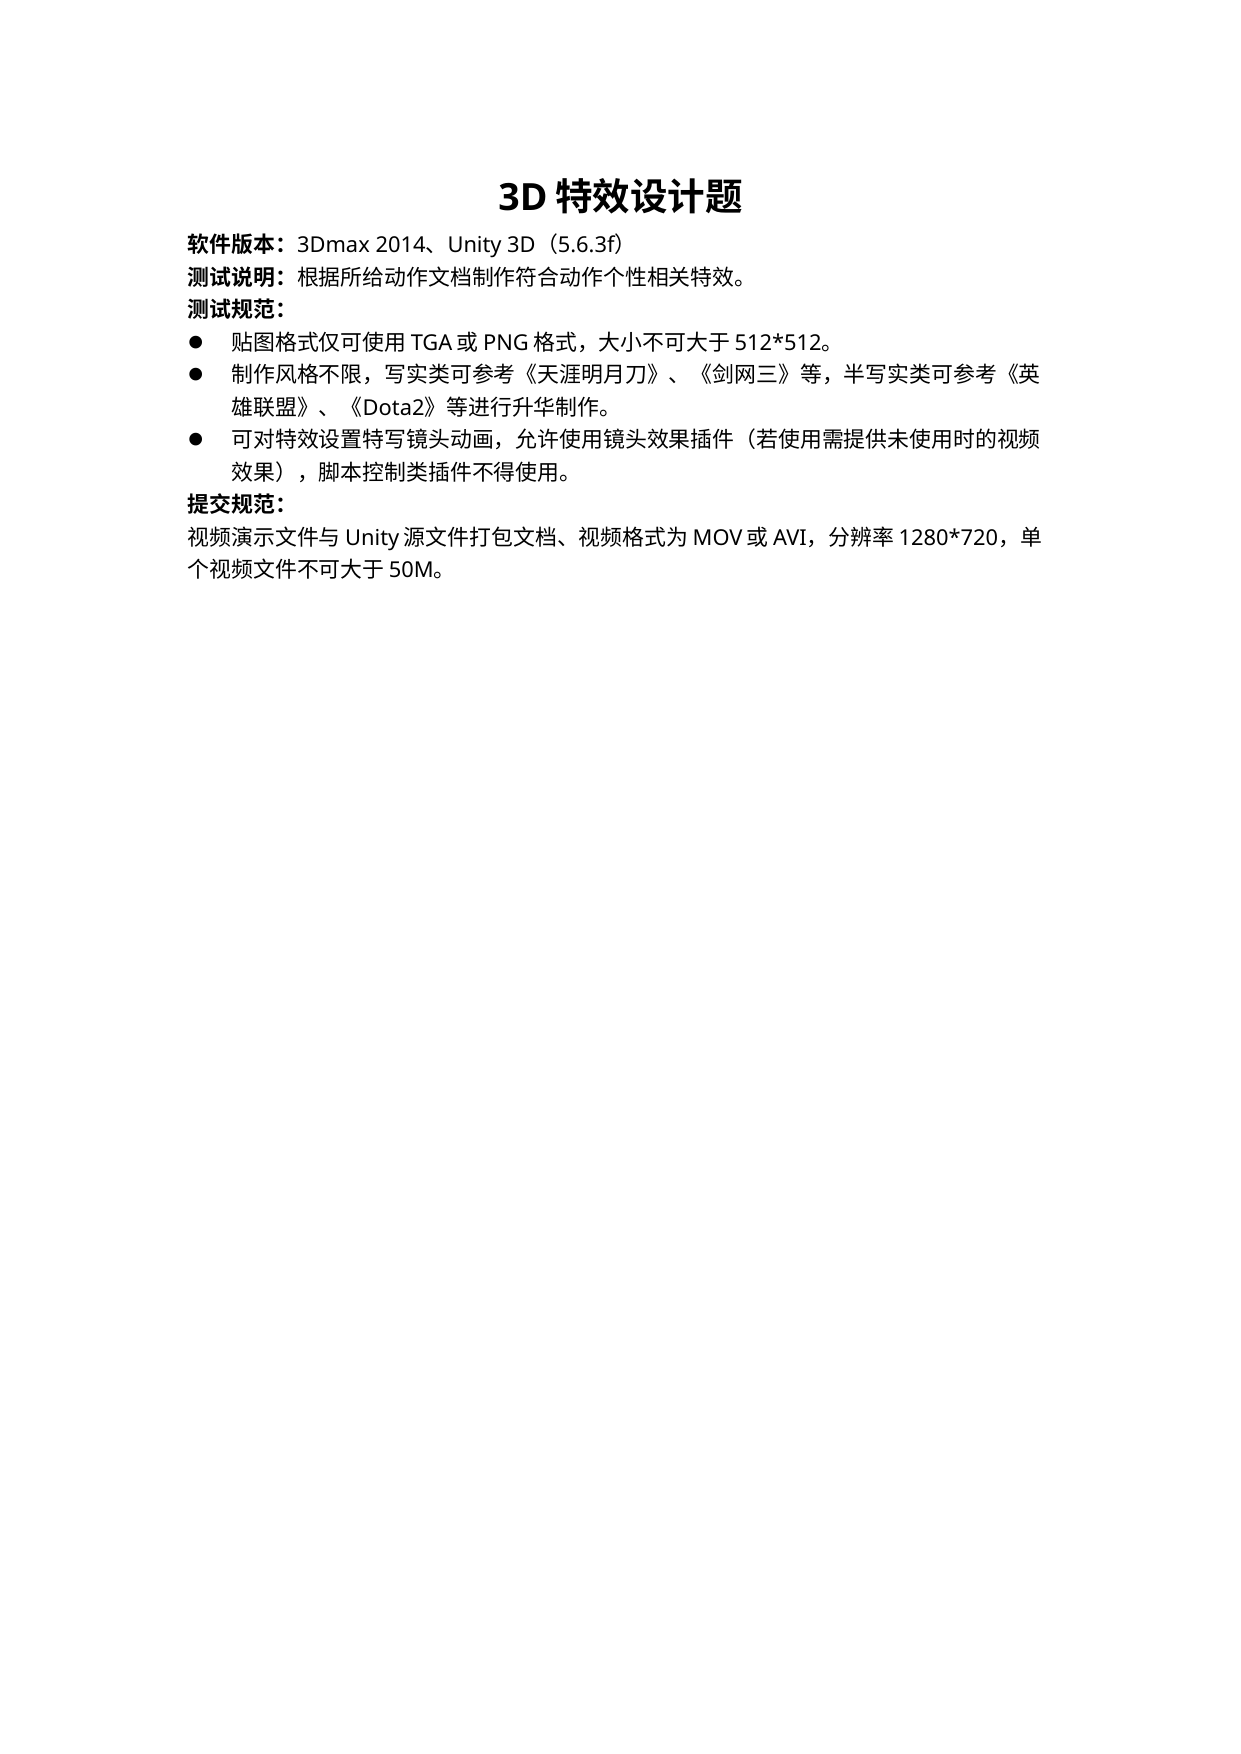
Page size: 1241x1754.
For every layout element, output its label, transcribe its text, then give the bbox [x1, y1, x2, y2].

list 贴图格式仅可使用TGA或PNG格式，大小不可大于512*512。 [187, 324, 1053, 357]
text 提交规范： [187, 487, 1053, 519]
text 3D特效设计题 [187, 162, 1053, 227]
text 测试说明：根据所给动作文档制作符合动作个性相关特效。 [187, 259, 1053, 292]
list 可对特效设置特写镜头动画，允许使用镜头效果插件（若使用需提供未使用时的视频效果），脚本控制类插件不得使用。 [187, 422, 1053, 487]
text 软件版本：3Dmax 2014、Unity 3D（5.6.3f） [187, 227, 1053, 259]
list 制作风格不限，写实类可参考《天涯明月刀》、《剑网三》等，半写实类可参考《英雄联盟》、《Dota2》等进行升华制作。 [187, 357, 1053, 422]
text 测试规范： [187, 292, 1053, 324]
text 视频演示文件与Unity源文件打包文档、视频格式为MOV或AVI，分辨率1280*720，单个视频文件不可大于50M。 [187, 519, 1053, 584]
